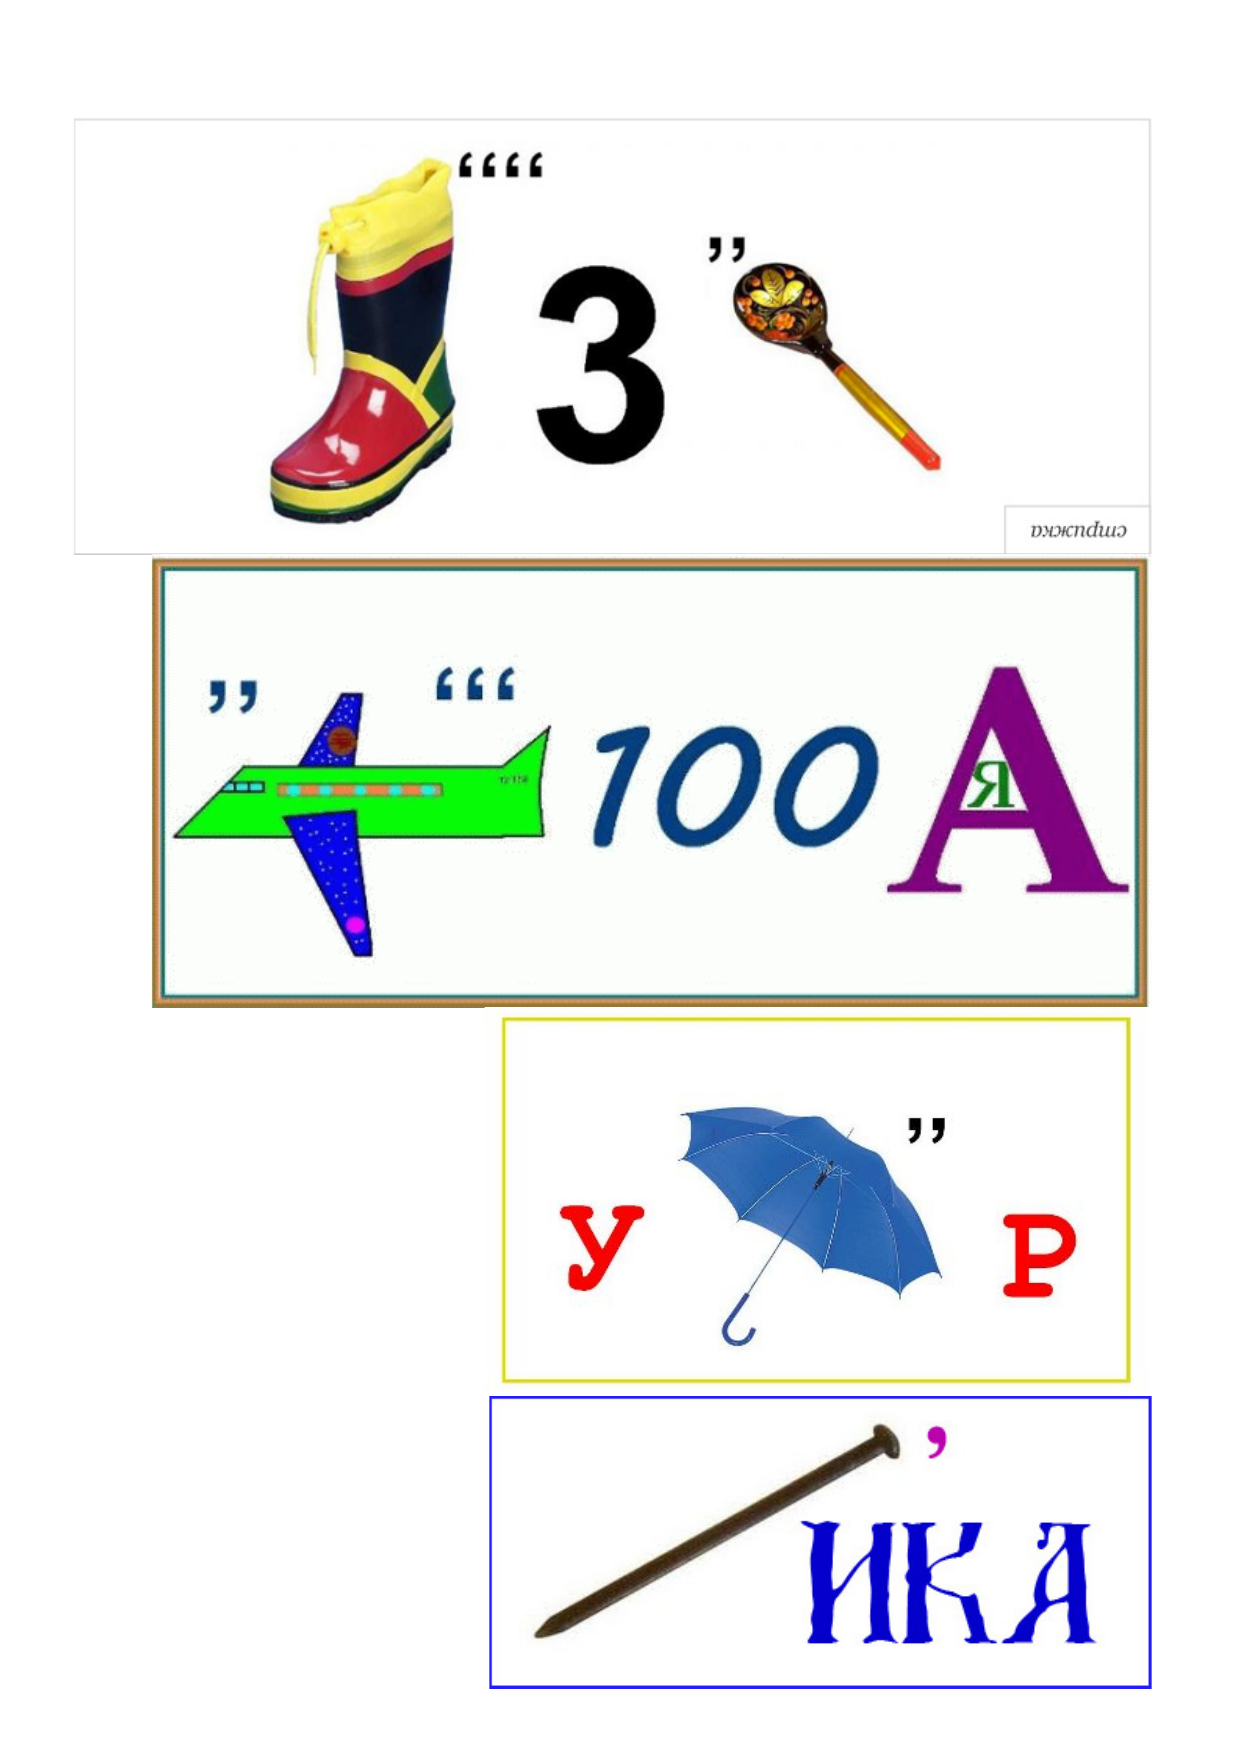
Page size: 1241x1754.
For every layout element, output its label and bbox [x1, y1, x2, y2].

picture [73, 118, 1152, 1689]
